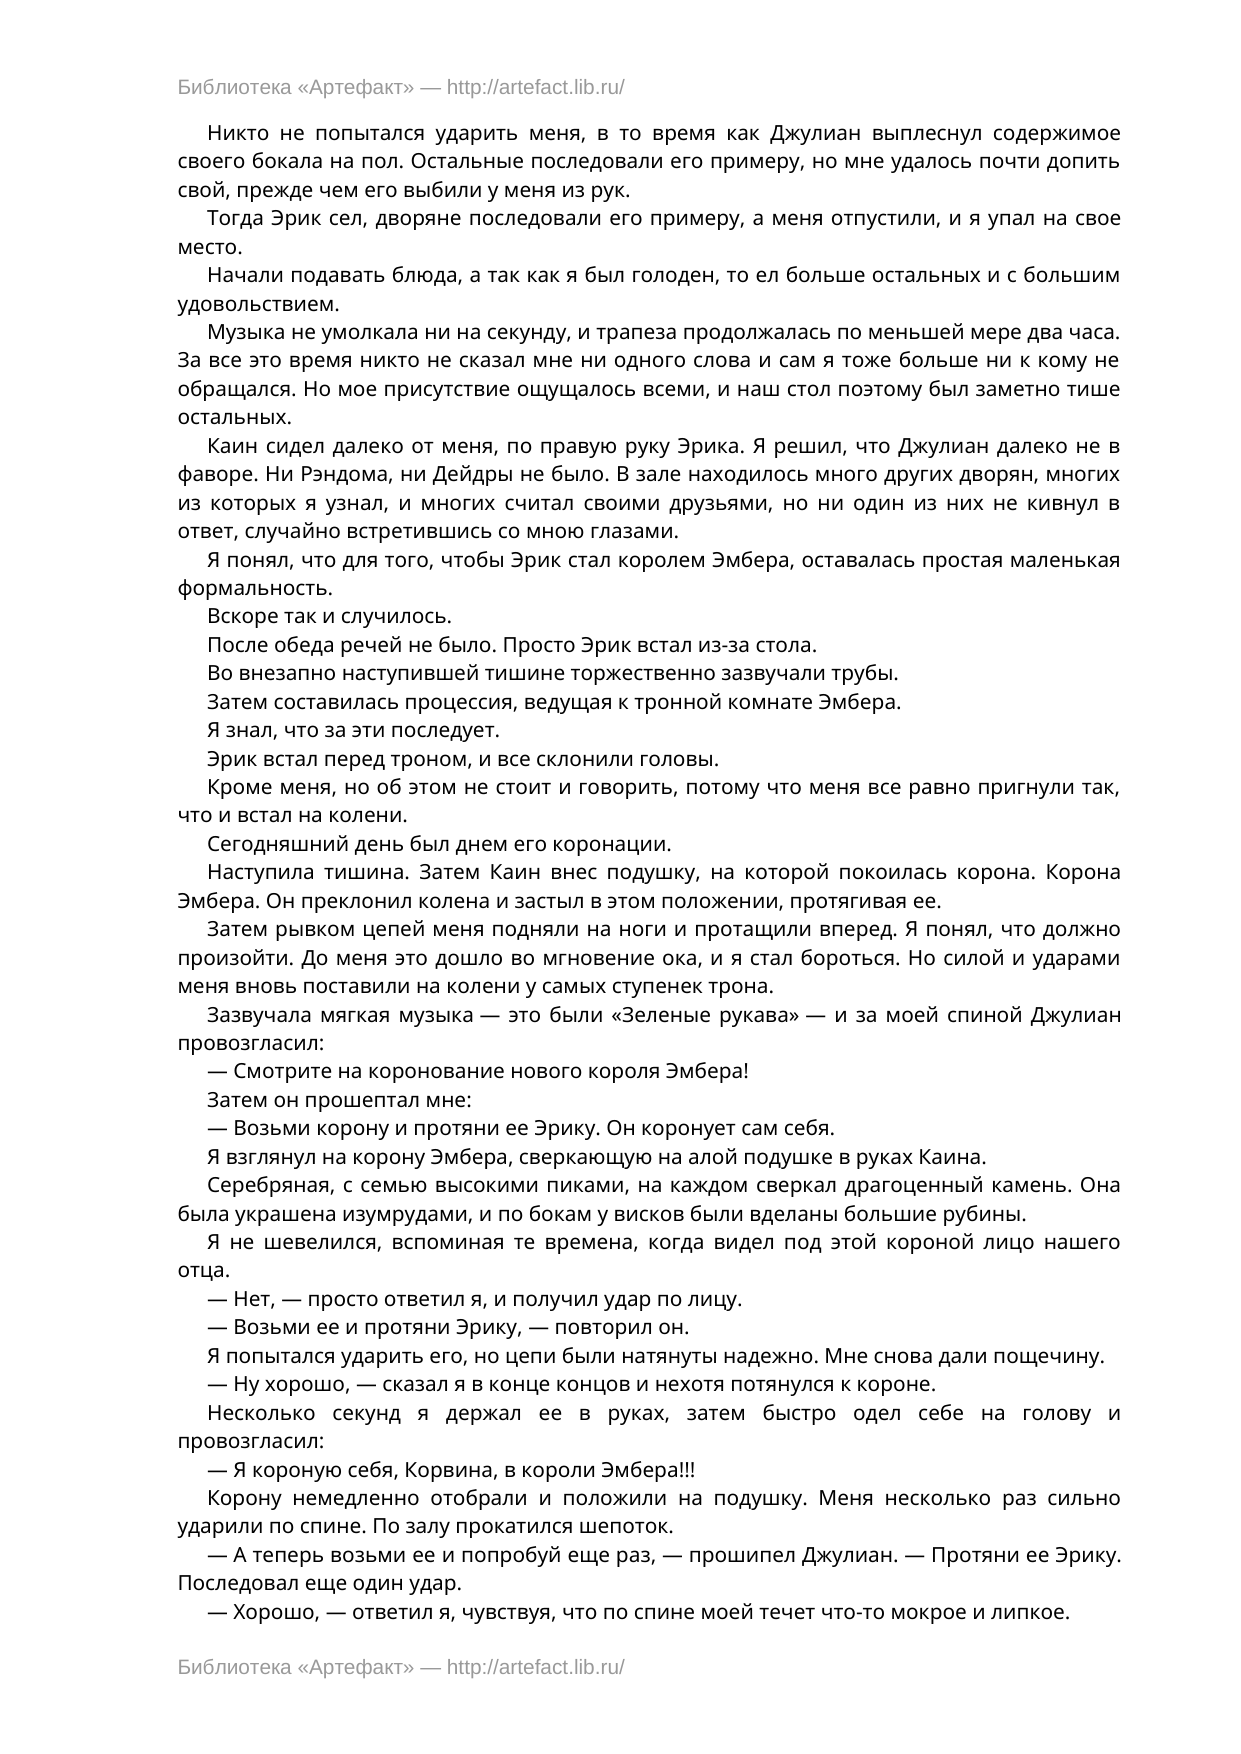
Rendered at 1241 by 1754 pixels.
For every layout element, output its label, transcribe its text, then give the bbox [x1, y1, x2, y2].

text — Ну хорошо, — сказал я в конце концов и нехотя потянулся к короне. [177, 1369, 1122, 1398]
text Эрик встал перед троном, и все склонили головы. [177, 744, 1122, 772]
text Я знал, что за эти последует. [177, 715, 1122, 744]
text Во внезапно наступившей тишине торжественно зазвучали трубы. [177, 658, 1122, 687]
text Кроме меня, но об этом не стоит и говорить, потому что меня все равно пригнули так, что и встал на колени. [177, 772, 1122, 829]
text Зазвучала мягкая музыка — это были «Зеленые рукава» — и за моей спиной Джулиан провозгласил: [177, 1000, 1122, 1057]
text Корону немедленно отобрали и положили на подушку. Меня несколько раз сильно ударили по спине. По залу прокатился шепоток. [177, 1483, 1122, 1540]
text — Смотрите на коронование нового короля Эмбера! [177, 1057, 1122, 1085]
text Несколько секунд я держал ее в руках, затем быстро одел себе на голову и провозгласил: [177, 1398, 1122, 1455]
text Затем рывком цепей меня подняли на ноги и протащили вперед. Я понял, что должно произойти. До меня это дошло во мгновение ока, и я стал бороться. Но силой и ударами меня вновь поставили на колени у самых ступенек трона. [177, 914, 1122, 1000]
text — Возьми корону и протяни ее Эрику. Он коронует сам себя. [177, 1113, 1122, 1142]
text Я взглянул на корону Эмбера, сверкающую на алой подушке в руках Каина. [177, 1142, 1122, 1170]
text — Возьми ее и протяни Эрику, — повторил он. [177, 1312, 1122, 1341]
text Сегодняшний день был днем его коронации. [177, 829, 1122, 857]
text Наступила тишина. Затем Каин внес подушку, на которой покоилась корона. Корона Эмбера. Он преклонил колена и застыл в этом положении, протягивая ее. [177, 857, 1122, 914]
text Музыка не умолкала ни на секунду, и трапеза продолжалась по меньшей мере два часа. За все это время никто не сказал мне ни одного слова и сам я тоже больше ни к кому не обращался. Но мое присутствие ощущалось всеми, и наш стол поэтому был заметно тише остальных. [177, 317, 1122, 431]
text — А теперь возьми ее и попробуй еще раз, — прошипел Джулиан. — Протяни ее Эрику. Последовал еще один удар. [177, 1540, 1122, 1597]
text Начали подавать блюда, а так как я был голоден, то ел больше остальных и с большим удовольствием. [177, 260, 1122, 317]
text Вскоре так и случилось. [177, 602, 1122, 630]
text — Нет, — просто ответил я, и получил удар по лицу. [177, 1284, 1122, 1312]
text Я попытался ударить его, но цепи были натянуты надежно. Мне снова дали пощечину. [177, 1341, 1122, 1369]
text Я понял, что для того, чтобы Эрик стал королем Эмбера, оставалась простая маленькая формальность. [177, 545, 1122, 602]
text Затем он прошептал мне: [177, 1085, 1122, 1113]
text — Я короную себя, Корвина, в короли Эмбера!!! [177, 1455, 1122, 1483]
text Затем составилась процессия, ведущая к тронной комнате Эмбера. [177, 687, 1122, 715]
text Тогда Эрик сел, дворяне последовали его примеру, а меня отпустили, и я упал на свое место. [177, 203, 1122, 260]
text Никто не попытался ударить меня, в то время как Джулиан выплеснул содержимое своего бокала на пол. Остальные последовали его примеру, но мне удалось почти допить свой, прежде чем его выбили у меня из рук. [177, 118, 1122, 203]
text Я не шевелился, вспоминая те времена, когда видел под этой короной лицо нашего отца. [177, 1227, 1122, 1284]
text — Хорошо, — ответил я, чувствуя, что по спине моей течет что-то мокрое и липкое. [177, 1597, 1122, 1625]
text Каин сидел далеко от меня, по правую руку Эрика. Я решил, что Джулиан далеко не в фаворе. Ни Рэндома, ни Дейдры не было. В зале находилось много других дворян, многих из которых я узнал, и многих считал своими друзьями, но ни один из них не кивнул в ответ, случайно встретившись со мною глазами. [177, 431, 1122, 545]
text Серебряная, с семью высокими пиками, на каждом сверкал драгоценный камень. Она была украшена изумрудами, и по бокам у висков были вделаны большие рубины. [177, 1170, 1122, 1227]
text После обеда речей не было. Просто Эрик встал из-за стола. [177, 630, 1122, 658]
